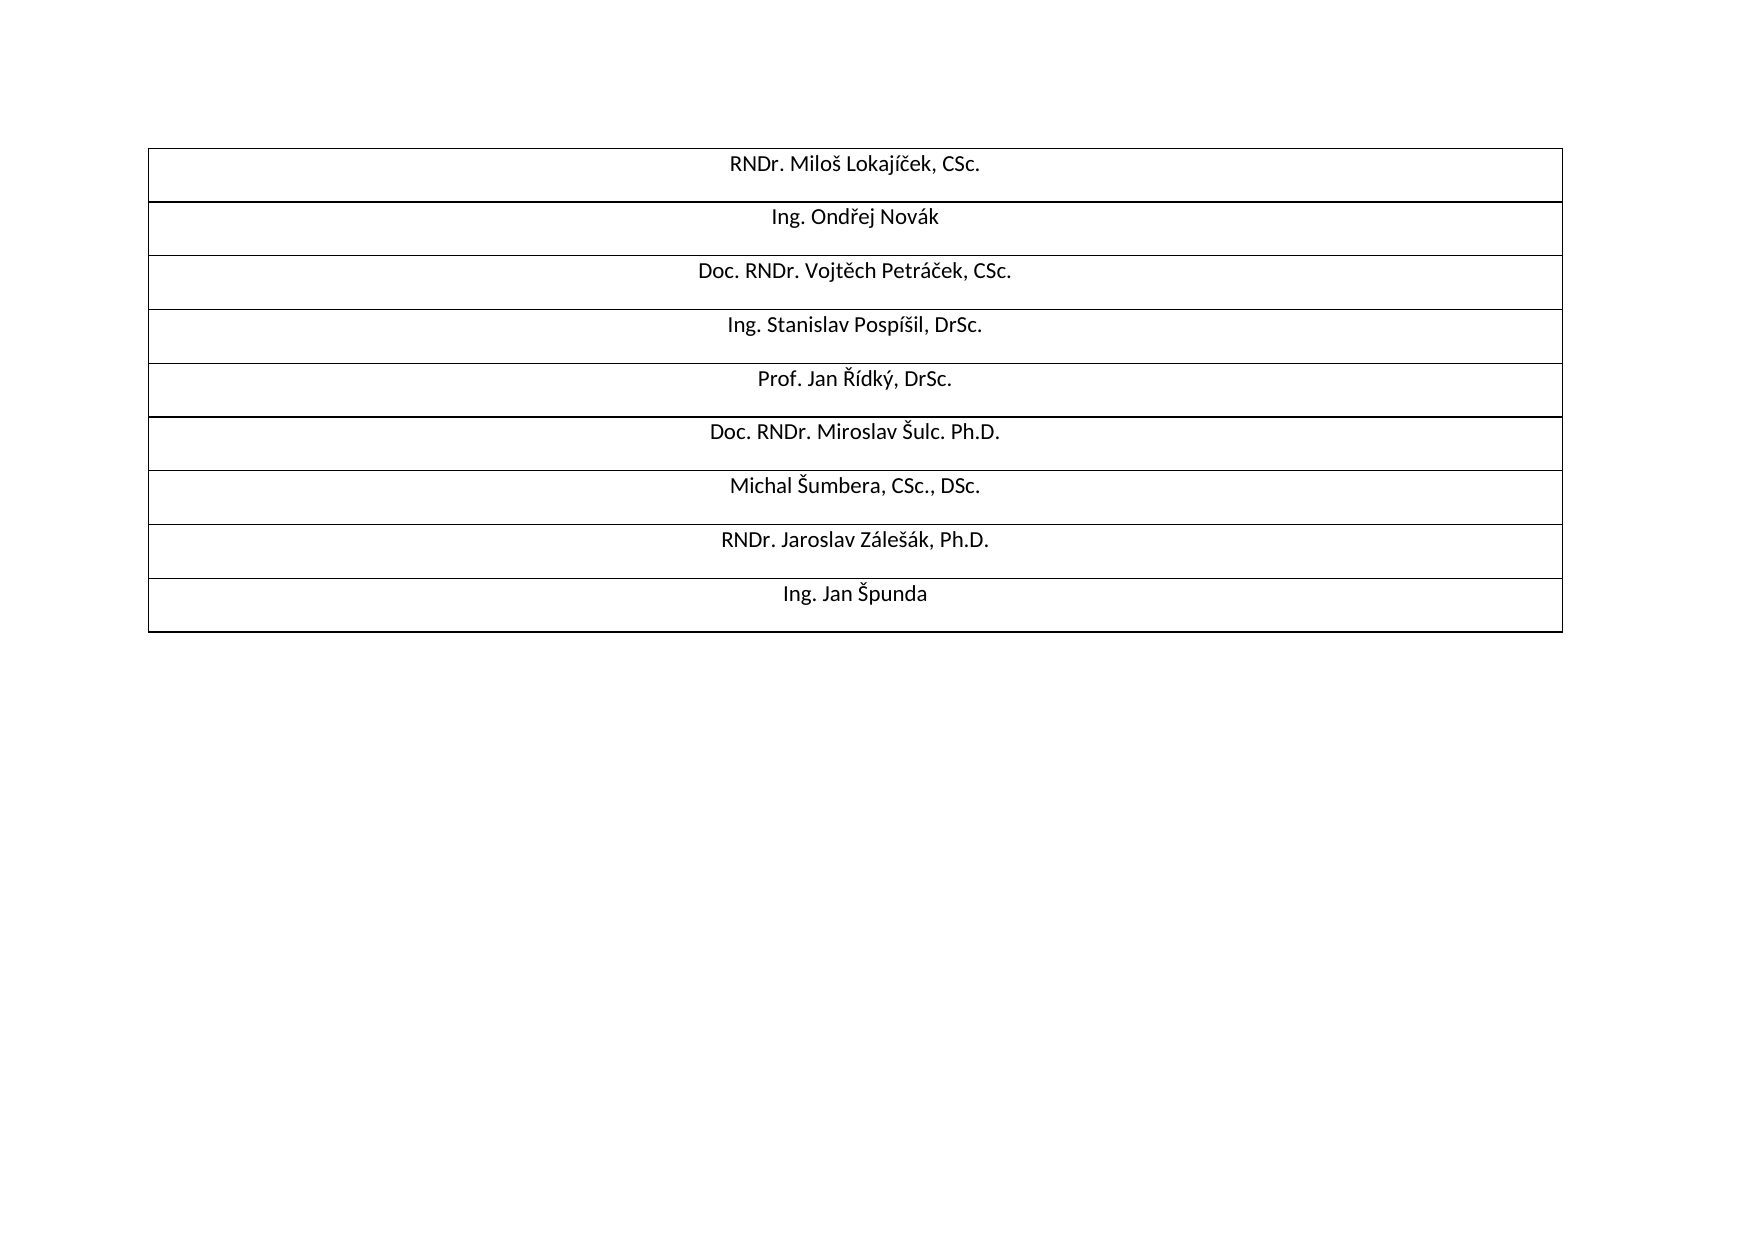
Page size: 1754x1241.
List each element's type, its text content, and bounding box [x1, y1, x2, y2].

table_cell Doc. RNDr. Miroslav Šulc. Ph.D. [149, 418, 1562, 470]
table_cell Ing. Jan Špunda [149, 579, 1562, 631]
table_cell RNDr. Miloš Lokajíček, CSc. [149, 149, 1562, 201]
table_cell Michal Šumbera, CSc., DSc. [149, 471, 1562, 524]
table_cell RNDr. Jaroslav Zálešák, Ph.D. [149, 525, 1562, 578]
table_cell Ing. Stanislav Pospíšil, DrSc. [149, 310, 1562, 363]
table_cell Prof. Jan Řídký, DrSc. [149, 364, 1562, 416]
table_cell Doc. RNDr. Vojtěch Petráček, CSc. [149, 256, 1562, 309]
table_cell Ing. Ondřej Novák [149, 203, 1562, 255]
